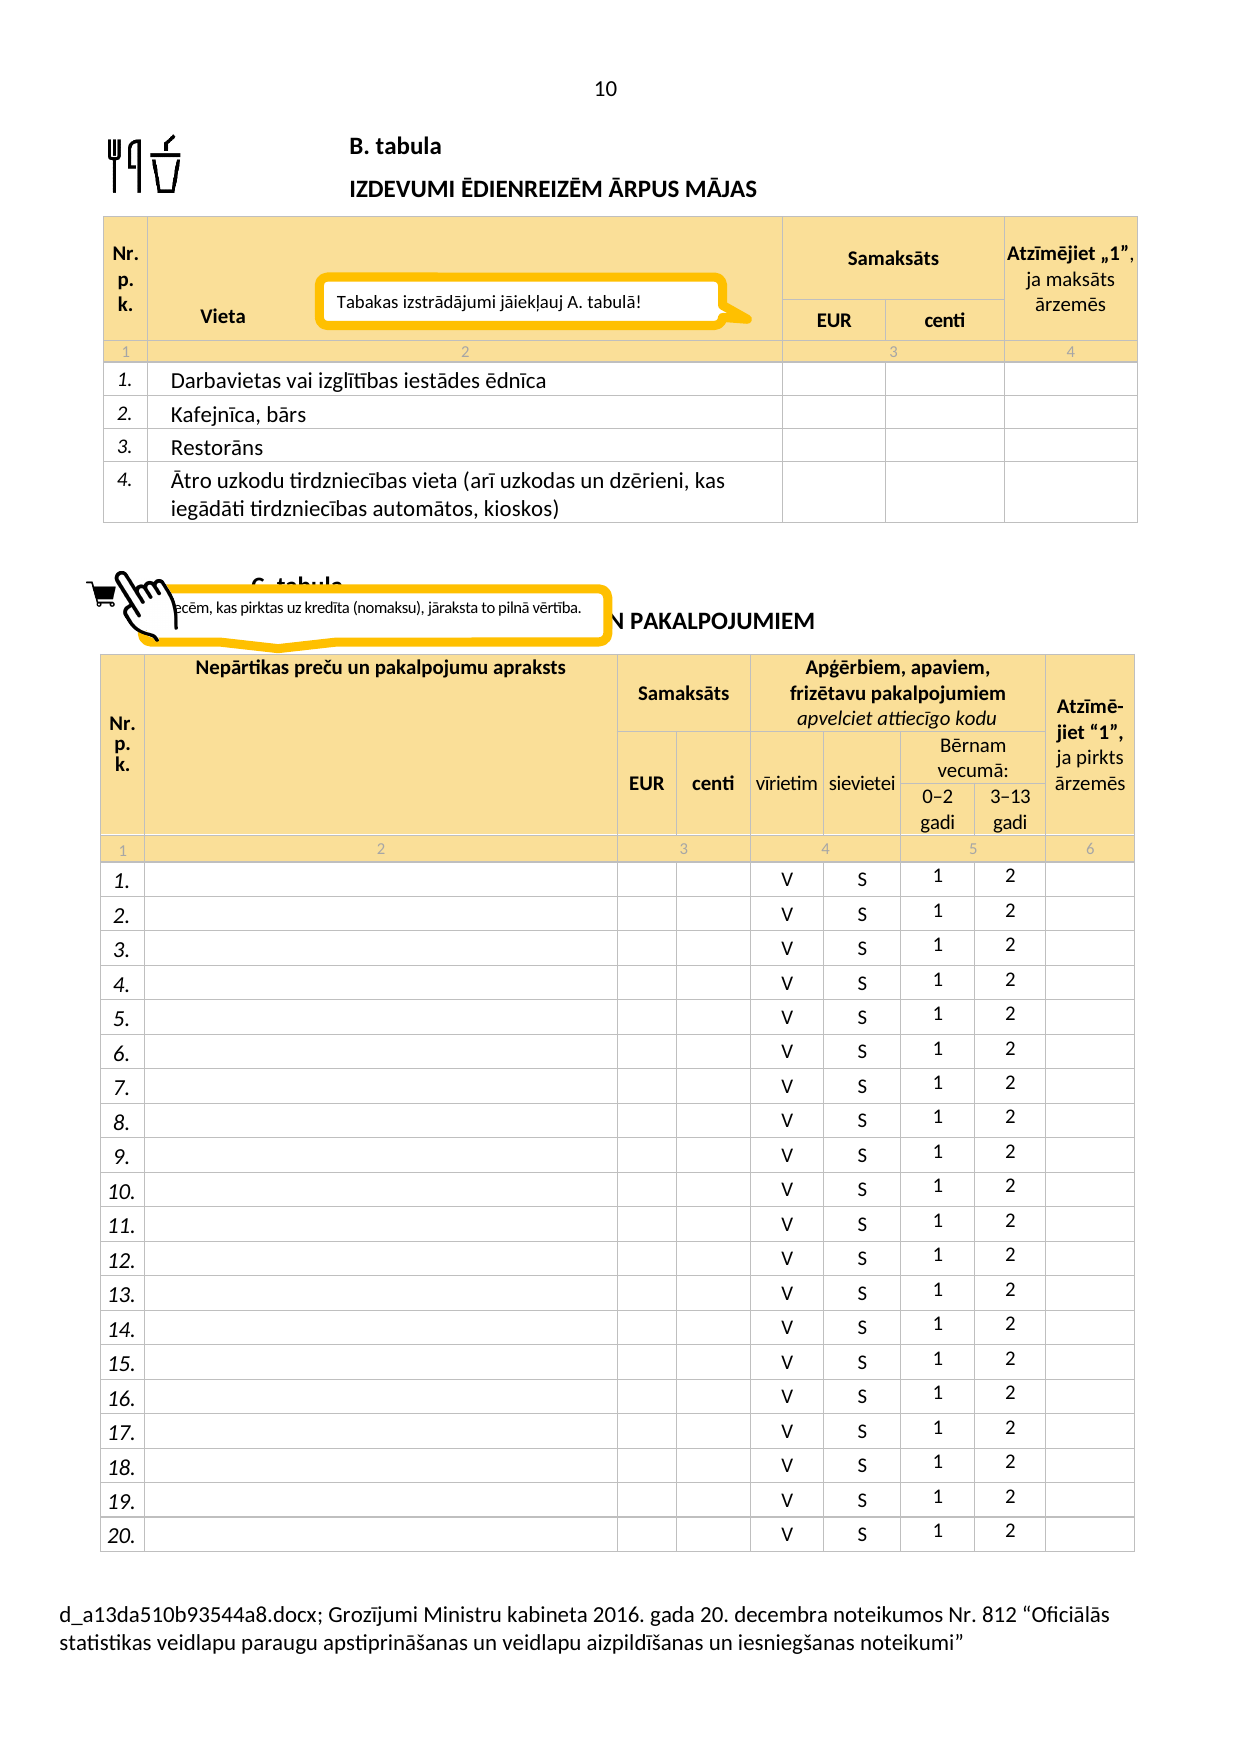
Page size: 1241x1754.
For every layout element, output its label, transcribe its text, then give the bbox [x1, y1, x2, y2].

table_cell [618, 1035, 676, 1068]
table_cell 5 [901, 836, 1045, 861]
table_cell [1046, 931, 1134, 965]
table_cell V [751, 1035, 823, 1068]
table_cell 2 [975, 931, 1045, 965]
table_cell S [824, 863, 900, 896]
table_cell [1046, 1483, 1134, 1516]
table_cell [618, 1000, 676, 1034]
table_cell Kafejnīca, bārs [148, 396, 782, 428]
table_cell [677, 1311, 750, 1344]
table_cell [783, 363, 885, 394]
table_cell 3 [783, 341, 1004, 361]
table_cell S [824, 1242, 900, 1275]
table_cell [1046, 1414, 1134, 1447]
table_cell 14. [101, 1311, 144, 1344]
table_cell S [824, 1311, 900, 1344]
table_cell [1005, 363, 1137, 394]
table_cell [1046, 1380, 1134, 1413]
table_cell 3 [618, 836, 750, 861]
table_cell 3–13 gadi [975, 784, 1045, 834]
table_cell 2. [101, 897, 144, 930]
table_cell [618, 863, 676, 896]
table_cell [677, 1104, 750, 1137]
table_cell [677, 1414, 750, 1447]
table_cell 2 [975, 1207, 1045, 1241]
table_cell [618, 1483, 676, 1516]
table_cell [1046, 863, 1134, 896]
table_cell [677, 1035, 750, 1068]
table_header Nepārtikas preču un pakalpojumu apraksts [145, 655, 617, 834]
table_cell Darbavietas vai izglītības iestādes ēdnīca [148, 363, 782, 394]
table_cell [145, 1000, 617, 1034]
table_cell [677, 1483, 750, 1516]
table_cell [618, 1311, 676, 1344]
table_cell V [751, 1173, 823, 1206]
table_cell [1046, 1345, 1134, 1378]
table_cell 1 [901, 1518, 974, 1551]
table_cell [145, 1311, 617, 1344]
table_cell [618, 1242, 676, 1275]
table_cell 2 [975, 1173, 1045, 1206]
table_cell [145, 1035, 617, 1068]
table_cell 3. [104, 429, 147, 461]
table_cell 2 [975, 1138, 1045, 1172]
table_cell 17. [101, 1414, 144, 1447]
table_cell [145, 966, 617, 999]
table_cell [145, 1173, 617, 1206]
table_cell 12. [101, 1242, 144, 1275]
table_cell vīrietim [751, 732, 823, 834]
table_cell S [824, 1000, 900, 1034]
table_cell [1046, 1207, 1134, 1241]
table_cell S [824, 1069, 900, 1103]
table_cell V [751, 1138, 823, 1172]
table_cell 2 [975, 1242, 1045, 1275]
table_cell [618, 1345, 676, 1378]
table_cell 2 [975, 1104, 1045, 1137]
table_cell [1046, 897, 1134, 930]
table_cell [1046, 1138, 1134, 1172]
table_cell 4 [1005, 341, 1137, 361]
table_cell S [824, 931, 900, 965]
table_cell [886, 462, 1004, 522]
table_cell [145, 931, 617, 965]
table_cell S [824, 1380, 900, 1413]
table_cell [677, 1000, 750, 1034]
table_cell [145, 1242, 617, 1275]
table_cell [618, 1449, 676, 1482]
table_cell V [751, 1311, 823, 1344]
table_cell 1 [901, 1380, 974, 1413]
table_cell V [751, 1518, 823, 1551]
table_cell [1046, 1000, 1134, 1034]
table_cell 15. [101, 1345, 144, 1378]
text B. tabula [181, 130, 1152, 160]
table_cell 1 [901, 1414, 974, 1447]
table_cell 2 [148, 341, 782, 361]
table_cell 2 [145, 836, 617, 861]
table_cell [145, 897, 617, 930]
table_cell 16. [101, 1380, 144, 1413]
table_cell 1 [901, 1173, 974, 1206]
table_cell 2 [975, 1000, 1045, 1034]
table_cell [618, 931, 676, 965]
table_cell [145, 1518, 617, 1551]
table_cell S [824, 1173, 900, 1206]
table_cell [783, 396, 885, 428]
table_cell 1 [901, 863, 974, 896]
table_cell V [751, 1104, 823, 1137]
table_cell [1046, 1518, 1134, 1551]
table_cell 1 [101, 836, 144, 861]
table_cell [618, 1173, 676, 1206]
table_cell 2 [975, 863, 1045, 896]
table_cell 8. [101, 1104, 144, 1137]
table_cell V [751, 931, 823, 965]
table_cell [145, 1345, 617, 1378]
table_cell [886, 396, 1004, 428]
table_cell V [751, 1000, 823, 1034]
text IZDEVUMI NEPĀRTIKAS PRECĒM UN PAKALPOJUMIEM [613, 605, 1152, 635]
table_header Apģērbiem, apaviem, frizētavu pakalpojumiem apvelciet attiecīgo kodu [751, 655, 1045, 731]
table_cell 2 [975, 1414, 1045, 1447]
table_cell V [751, 1069, 823, 1103]
table_cell [1046, 1311, 1134, 1344]
table_cell [618, 1104, 676, 1137]
table_cell 18. [101, 1449, 144, 1482]
table_cell V [751, 1483, 823, 1516]
table_cell 1 [901, 1035, 974, 1068]
table_cell V [751, 863, 823, 896]
text IZDEVUMI ĒDIENREIZĒM ĀRPUS MĀJAS [164, 173, 1152, 203]
table_cell S [824, 1414, 900, 1447]
table_cell [886, 363, 1004, 394]
table_cell 1 [104, 341, 147, 361]
table_cell V [751, 897, 823, 930]
table_cell centi [677, 732, 750, 834]
table_cell 1 [901, 1069, 974, 1103]
table_cell 1 [901, 966, 974, 999]
table_cell 1 [901, 1483, 974, 1516]
table_cell V [751, 1276, 823, 1309]
table_cell S [824, 1207, 900, 1241]
table_cell Ātro uzkodu tirdzniecības vieta (arī uzkodas un dzērieni, kas iegādāti tirdzniecības automātos, kioskos) [148, 462, 782, 522]
table_cell 11. [101, 1207, 144, 1241]
table_cell [145, 1138, 617, 1172]
table_cell [1046, 1069, 1134, 1103]
table_cell 7. [101, 1069, 144, 1103]
table_cell [145, 1276, 617, 1309]
table_cell 20. [101, 1518, 144, 1551]
table_cell [1046, 966, 1134, 999]
table_cell [618, 1380, 676, 1413]
table_cell 19. [101, 1483, 144, 1516]
table_cell 1. [104, 363, 147, 394]
table_cell 2 [975, 1345, 1045, 1378]
table_cell [618, 966, 676, 999]
table_cell V [751, 1380, 823, 1413]
table_cell S [824, 1104, 900, 1137]
table_cell 2 [975, 897, 1045, 930]
table_cell [618, 897, 676, 930]
table_cell [1046, 1104, 1134, 1137]
table_cell V [751, 1207, 823, 1241]
table_cell 1 [901, 1242, 974, 1275]
table_cell 6 [1046, 836, 1134, 861]
table_cell [1005, 462, 1137, 522]
table_cell [1046, 1449, 1134, 1482]
table_cell [677, 863, 750, 896]
table_cell 2 [975, 1518, 1045, 1551]
table_cell 3. [101, 931, 144, 965]
table_cell 1 [901, 931, 974, 965]
table_cell 1 [901, 1345, 974, 1378]
table_header Nr. p. k. [101, 655, 144, 834]
table_cell [145, 1104, 617, 1137]
table_cell 2 [975, 1380, 1045, 1413]
table_cell S [824, 1518, 900, 1551]
table_cell 9. [101, 1138, 144, 1172]
picture [102, 130, 181, 193]
table_cell [1005, 396, 1137, 428]
table_cell centi [886, 300, 1004, 340]
table_cell [618, 1207, 676, 1241]
table_cell Restorāns [148, 429, 782, 461]
table_header Atzīmē-jiet “1”, ja pirkts ārzemēs [1046, 655, 1134, 834]
table_header Samaksāts [783, 217, 1004, 299]
table_cell EUR [618, 732, 676, 834]
table_cell V [751, 966, 823, 999]
table_cell [618, 1276, 676, 1309]
table_cell [145, 1483, 617, 1516]
table_cell 1 [901, 1104, 974, 1137]
table_cell 1 [901, 1311, 974, 1344]
table_cell V [751, 1345, 823, 1378]
table_cell 2. [104, 396, 147, 428]
table_cell S [824, 1276, 900, 1309]
table_cell [618, 1518, 676, 1551]
table_cell V [751, 1449, 823, 1482]
table_cell V [751, 1414, 823, 1447]
table_cell 1 [901, 1000, 974, 1034]
table_cell [886, 429, 1004, 461]
table_cell 2 [975, 1311, 1045, 1344]
table_cell 1 [901, 1449, 974, 1482]
table_cell 2 [975, 1449, 1045, 1482]
table_cell [677, 1345, 750, 1378]
table_cell [145, 1207, 617, 1241]
table_cell [145, 1069, 617, 1103]
table_cell 1 [901, 1207, 974, 1241]
table_cell [145, 1414, 617, 1447]
table_cell EUR [783, 300, 885, 340]
table_header Samaksāts [618, 655, 750, 731]
table_cell [1005, 429, 1137, 461]
table_cell S [824, 1483, 900, 1516]
table_cell [677, 1138, 750, 1172]
table_cell [677, 966, 750, 999]
table_cell [783, 462, 885, 522]
table_cell [677, 931, 750, 965]
table_cell Bērnam vecumā: [901, 732, 1045, 783]
table_cell 6. [101, 1035, 144, 1068]
table_cell 5. [101, 1000, 144, 1034]
table_cell S [824, 897, 900, 930]
table_cell [1046, 1173, 1134, 1206]
table_cell 2 [975, 1483, 1045, 1516]
table_cell [1046, 1276, 1134, 1309]
table_cell [677, 897, 750, 930]
table_cell [618, 1414, 676, 1447]
table_cell sievietei [824, 732, 900, 834]
table_cell 4 [751, 836, 900, 861]
table_cell [618, 1138, 676, 1172]
table_cell [677, 1069, 750, 1103]
table_cell [677, 1276, 750, 1309]
table_cell S [824, 1449, 900, 1482]
table_cell 2 [975, 1069, 1045, 1103]
table_cell [677, 1207, 750, 1241]
table_cell 1 [901, 897, 974, 930]
table_cell 1 [901, 1276, 974, 1309]
table_cell [1046, 1035, 1134, 1068]
table_cell V [751, 1242, 823, 1275]
table_cell [677, 1173, 750, 1206]
table_cell [1046, 1242, 1134, 1275]
table_cell [677, 1449, 750, 1482]
table_cell [145, 863, 617, 896]
table_cell S [824, 966, 900, 999]
table_cell S [824, 1138, 900, 1172]
table_cell 2 [975, 966, 1045, 999]
table_cell 0–2 gadi [901, 784, 974, 834]
table_cell S [824, 1345, 900, 1378]
table_cell 1 [901, 1138, 974, 1172]
table_cell [677, 1242, 750, 1275]
table_cell 4. [101, 966, 144, 999]
table_cell [145, 1380, 617, 1413]
table_header Nr. p. k. [104, 217, 147, 340]
table_cell 2 [975, 1035, 1045, 1068]
table_cell [145, 1449, 617, 1482]
table_header Atzīmējiet „1”, ja maksāts ārzemēs [1005, 217, 1137, 340]
table_header Vieta [148, 217, 782, 340]
table_cell 13. [101, 1276, 144, 1309]
table_cell 2 [975, 1276, 1045, 1309]
table_cell S [824, 1035, 900, 1068]
table_cell [677, 1380, 750, 1413]
table_cell [783, 429, 885, 461]
table_cell 1. [101, 863, 144, 896]
table_cell [618, 1069, 676, 1103]
table_cell 10. [101, 1173, 144, 1206]
table_cell [677, 1518, 750, 1551]
table_cell 4. [104, 462, 147, 522]
text C. tabula [251, 570, 1152, 601]
